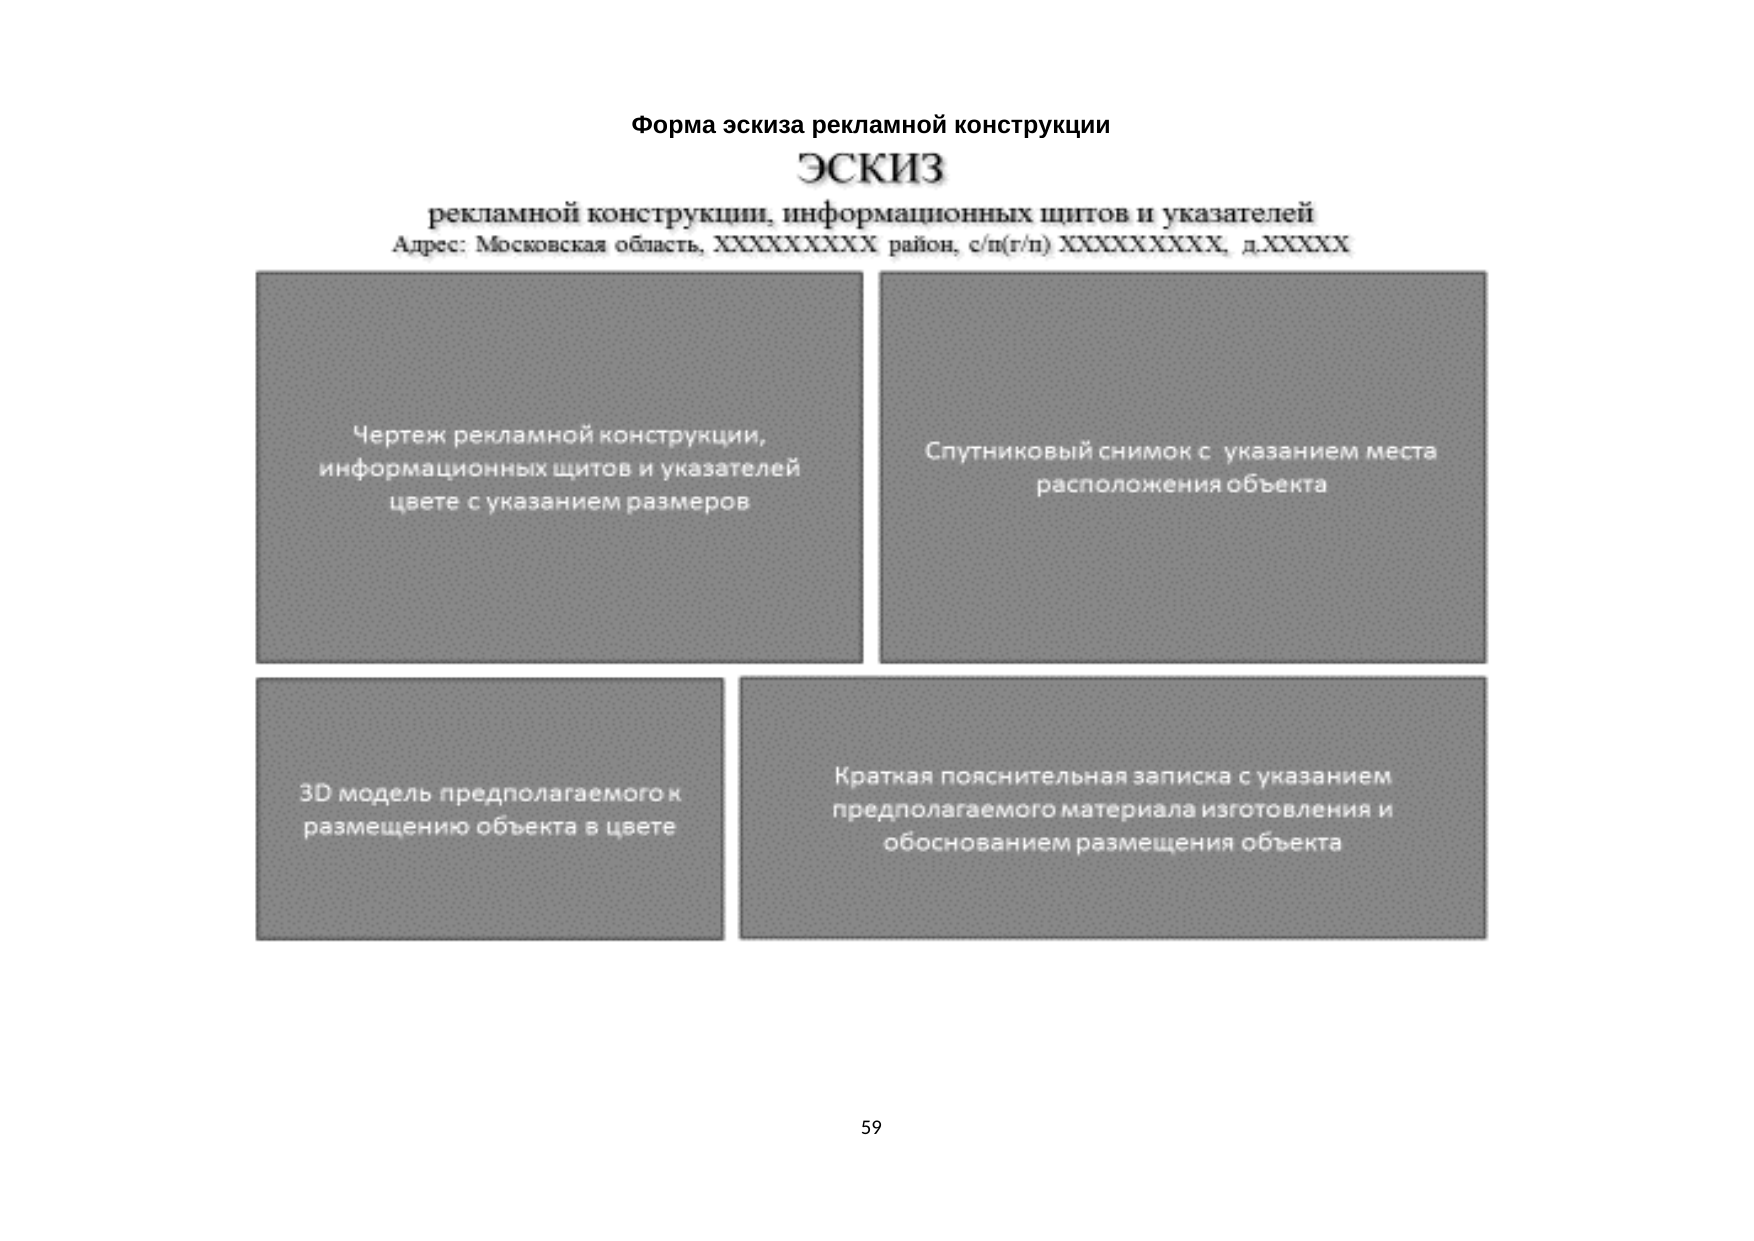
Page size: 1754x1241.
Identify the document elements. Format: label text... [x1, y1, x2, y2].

subtitle Форма эскиза рекламной конструкции [89, 110, 1654, 139]
picture [232, 138, 1511, 962]
